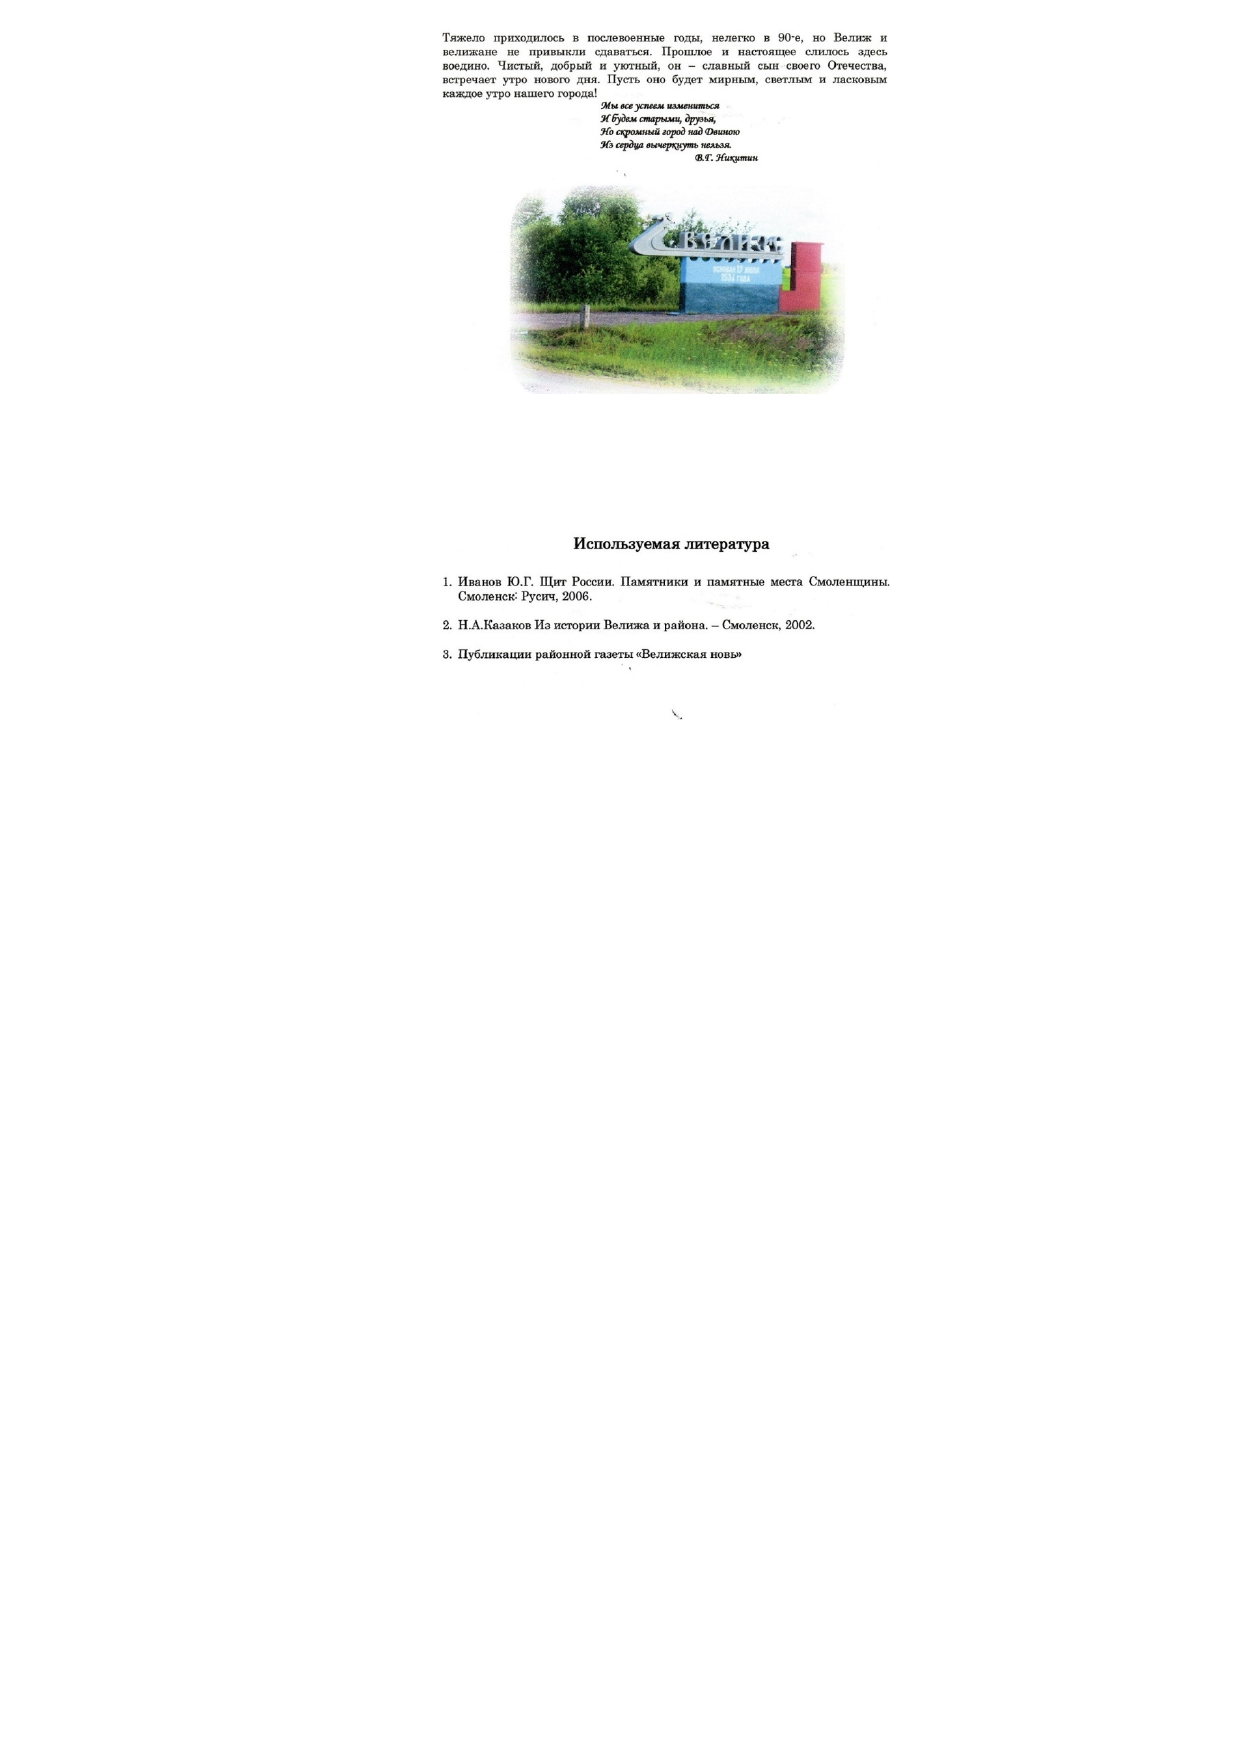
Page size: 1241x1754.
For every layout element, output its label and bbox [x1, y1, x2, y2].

picture [439, 533, 890, 720]
picture [439, 29, 890, 394]
